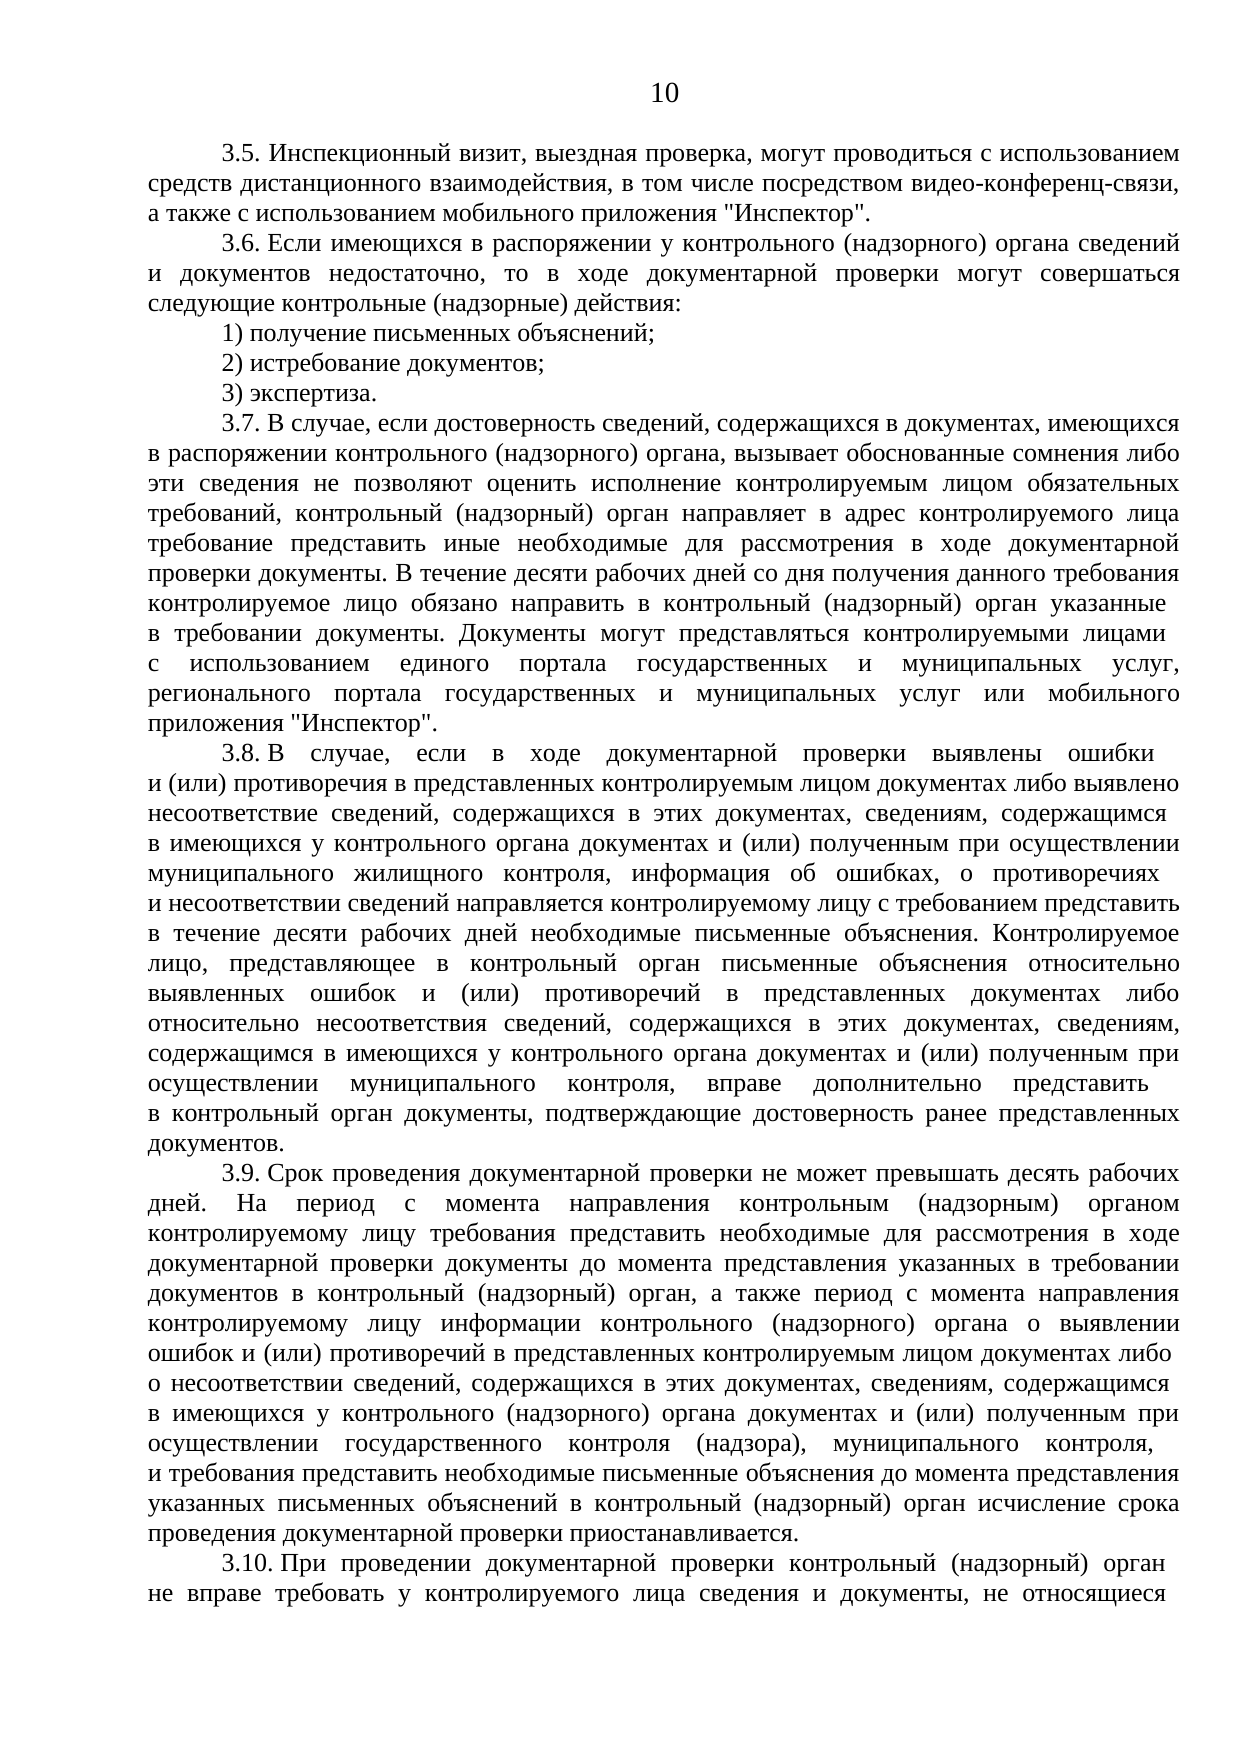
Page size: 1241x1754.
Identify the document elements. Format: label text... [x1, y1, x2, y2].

text 3.9. Срок проведения документарной проверки не может превышать десять рабочих дней. На период с момента направления контрольным (надзорным) органом контролируемому лицу требования представить необходимые для рассмотрения в ходе документарной проверки документы до момента представления указанных в требовании документов в контрольный (надзорный) орган, а также период с момента направления контролируемому лицу информации контрольного (надзорного) органа о выявлении ошибок и (или) противоречий в представленных контролируемым лицом документах либо о несоответствии сведений, содержащихся в этих документах, сведениям, содержащимся в имеющихся у контрольного (надзорного) органа документах и (или) полученным при осуществлении государственного контроля (надзора), муниципального контроля, и требования представить необходимые письменные объяснения до момента представления указанных письменных объяснений в контрольный (надзорный) орган исчисление срока проведения документарной проверки приостанавливается. [148, 1157, 1181, 1547]
text 3.6. Если имеющихся в распоряжении у контрольного (надзорного) органа сведений и документов недостаточно, то в ходе документарной проверки могут совершаться следующие контрольные (надзорные) действия: [148, 227, 1181, 317]
text 3.5. Инспекционный визит, выездная проверка, могут проводиться с использованием средств дистанционного взаимодействия, в том числе посредством видео-конференц-связи, а также с использованием мобильного приложения "Инспектор". [148, 137, 1181, 227]
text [148, 1547, 1181, 1607]
text 2) истребование документов; [148, 347, 1181, 377]
text 3.7. В случае, если достоверность сведений, содержащихся в документах, имеющихся в распоряжении контрольного (надзорного) органа, вызывает обоснованные сомнения либо эти сведения не позволяют оценить исполнение контролируемым лицом обязательных требований, контрольный (надзорный) орган направляет в адрес контролируемого лица требование представить иные необходимые для рассмотрения в ходе документарной проверки документы. В течение десяти рабочих дней со дня получения данного требования контролируемое лицо обязано направить в контрольный (надзорный) орган указанные в требовании документы. Документы могут представляться контролируемыми лицами с использованием единого портала государственных и муниципальных услуг, регионального портала государственных и муниципальных услуг или мобильного приложения "Инспектор". [148, 407, 1181, 737]
text 3.8. В случае, если в ходе документарной проверки выявлены ошибки и (или) противоречия в представленных контролируемым лицом документах либо выявлено несоответствие сведений, содержащихся в этих документах, сведениям, содержащимся в имеющихся у контрольного органа документах и (или) полученным при осуществлении муниципального жилищного контроля, информация об ошибках, о противоречиях и несоответствии сведений направляется контролируемому лицу с требованием представить в течение десяти рабочих дней необходимые письменные объяснения. Контролируемое лицо, представляющее в контрольный орган письменные объяснения относительно выявленных ошибок и (или) противоречий в представленных документах либо относительно несоответствия сведений, содержащихся в этих документах, сведениям, содержащимся в имеющихся у контрольного органа документах и (или) полученным при осуществлении муниципального контроля, вправе дополнительно представить в контрольный орган документы, подтверждающие достоверность ранее представленных документов. [148, 737, 1181, 1157]
text 1) получение письменных объяснений; [148, 317, 1181, 347]
text 3) экспертиза. [148, 377, 1181, 407]
